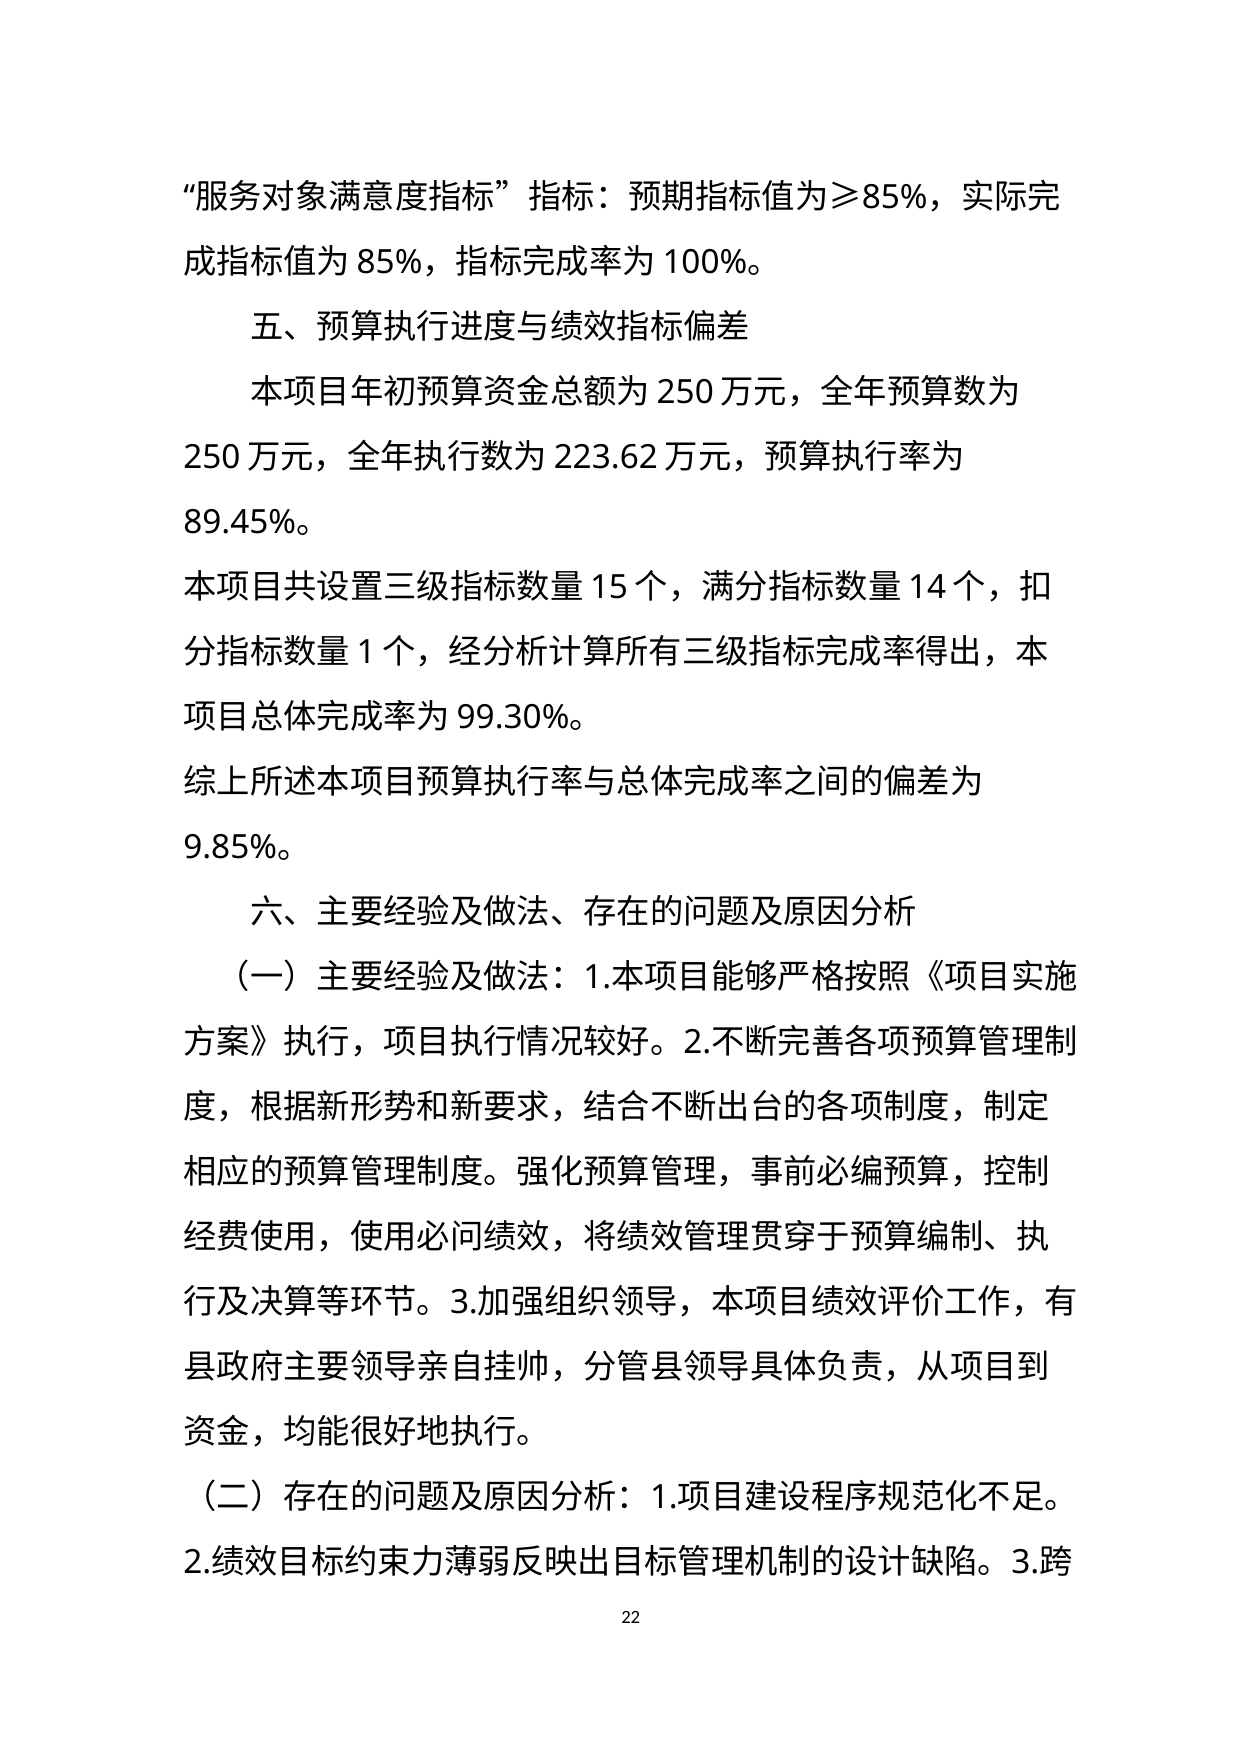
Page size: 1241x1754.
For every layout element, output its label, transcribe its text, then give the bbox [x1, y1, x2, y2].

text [183, 942, 1078, 1592]
text 五、预算执行进度与绩效指标偏差 [183, 292, 1078, 357]
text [183, 162, 1078, 292]
text 本项目年初预算资金总额为250万元，全年预算数为250万元，全年执行数为223.62万元，预算执行率为89.45%。 本项目共设置三级指标数量15个，满分指标数量14个，扣分指标数量1个，经分析计算所有三级指标完成率得出，本项目总体完成率为99.30%。 综上所述本项目预算执行率与总体完成率之间的偏差为9.85%。 [183, 357, 1078, 877]
text 六、主要经验及做法、存在的问题及原因分析 [183, 877, 1078, 942]
